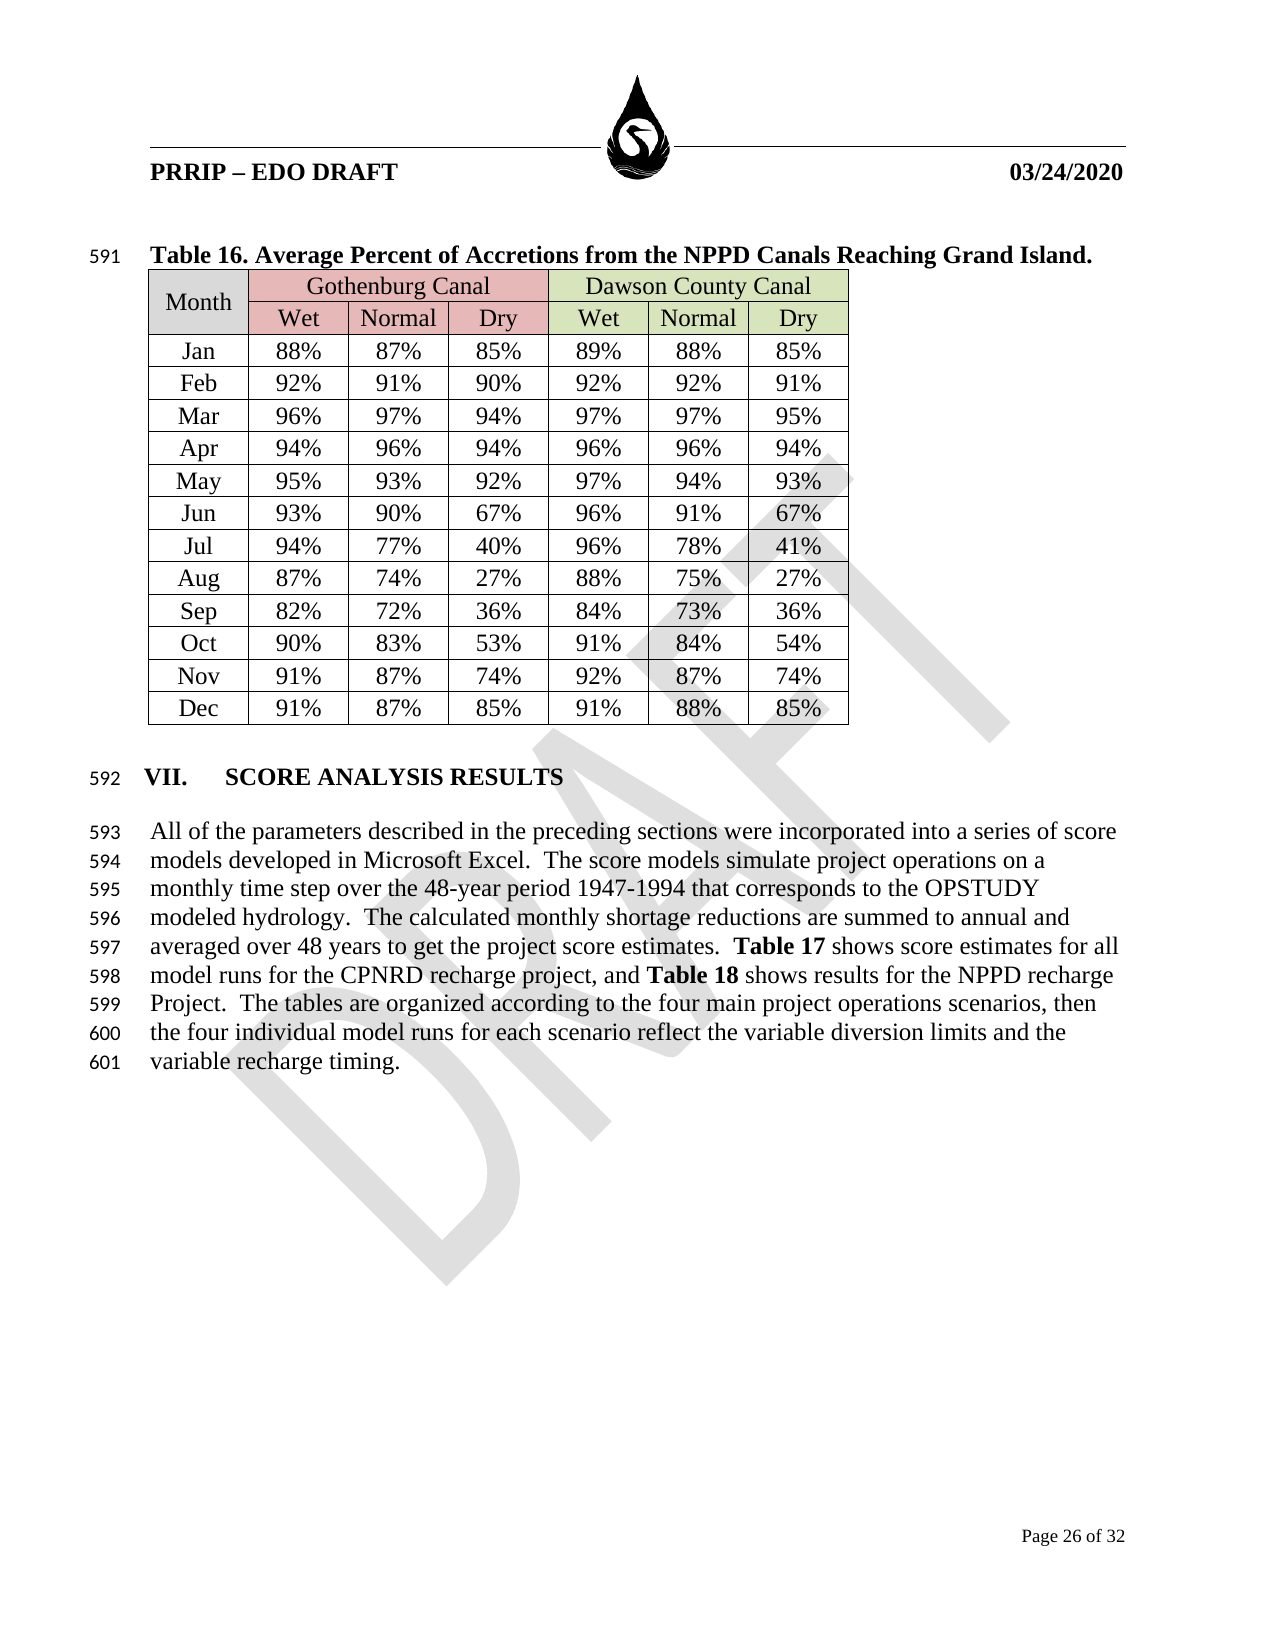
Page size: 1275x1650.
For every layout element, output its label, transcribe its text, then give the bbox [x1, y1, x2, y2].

table_cell 91% [549, 692, 648, 724]
table_cell 94% [449, 432, 548, 464]
table_cell May [149, 465, 248, 496]
table_cell 27% [449, 562, 548, 594]
table_cell 94% [449, 400, 548, 431]
table_cell Aug [149, 562, 248, 594]
table_cell 88% [249, 335, 348, 366]
table_cell 91% [749, 367, 848, 399]
table_cell Sep [149, 595, 248, 626]
table_cell 90% [449, 367, 548, 399]
table_cell 91% [249, 692, 348, 724]
table_cell 94% [249, 530, 348, 561]
table_cell 74% [349, 562, 448, 594]
table_cell 96% [549, 530, 648, 561]
table_cell 96% [649, 432, 748, 464]
table_cell 87% [349, 335, 448, 366]
table_cell 67% [449, 497, 548, 529]
table_header Month [149, 270, 248, 334]
table_cell 75% [649, 562, 748, 594]
table_cell 53% [449, 627, 548, 659]
table_cell 27% [749, 562, 848, 594]
table_cell 96% [549, 497, 648, 529]
table_cell 84% [549, 595, 648, 626]
table_cell 89% [549, 335, 648, 366]
table_cell 41% [749, 530, 848, 561]
list SCORE ANALYSIS RESULTS [187, 762, 1125, 791]
table_cell 85% [749, 335, 848, 366]
table_cell 77% [349, 530, 448, 561]
picture [598, 75, 677, 181]
table_cell Oct [149, 627, 248, 659]
table_cell 97% [549, 465, 648, 496]
table_cell 90% [349, 497, 448, 529]
table_cell 36% [449, 595, 548, 626]
table_cell 94% [649, 465, 748, 496]
table_cell 97% [349, 400, 448, 431]
table_cell 88% [649, 335, 748, 366]
text All of the parameters described in the preceding sections were incorporated into a series of score models developed in Microsoft Excel. The score models simulate project operations on a monthly time step over the 48-year period 1947-1994 that corresponds to the OPSTUDY modeled hydrology. The calculated monthly shortage reductions are summed to annual and averaged over 48 years to get the project score estimates. Table 17 shows score estimates for all model runs for the CPNRD recharge project, and Table 18 shows results for the NPPD recharge Project. The tables are organized according to the four main project operations scenarios, then the four individual model runs for each scenario reflect the variable diversion limits and the variable recharge timing. [150, 816, 1125, 1075]
table_cell 78% [649, 530, 748, 561]
table_cell 87% [249, 562, 348, 594]
table_cell 91% [649, 497, 748, 529]
table_cell 88% [649, 692, 748, 724]
table_cell 96% [249, 400, 348, 431]
table_cell 92% [449, 465, 548, 496]
table_cell 96% [549, 432, 648, 464]
table_cell 85% [449, 692, 548, 724]
table_cell 74% [749, 660, 848, 691]
table_cell Nov [149, 660, 248, 691]
table_cell Wet [549, 302, 648, 334]
table_cell 67% [749, 497, 848, 529]
table_cell 90% [249, 627, 348, 659]
table_cell 54% [749, 627, 848, 659]
table_cell Dry [449, 302, 548, 334]
table_cell 92% [649, 367, 748, 399]
table_cell 85% [449, 335, 548, 366]
table_cell 82% [249, 595, 348, 626]
table_header Gothenburg Canal [249, 270, 548, 301]
table_cell 97% [649, 400, 748, 431]
table_cell 72% [349, 595, 448, 626]
table_cell 87% [649, 660, 748, 691]
table_cell 40% [449, 530, 548, 561]
table_cell 87% [349, 692, 448, 724]
table_cell Dec [149, 692, 248, 724]
table_cell Jul [149, 530, 248, 561]
table_cell 91% [549, 627, 648, 659]
table_cell Normal [649, 302, 748, 334]
table_cell 95% [249, 465, 348, 496]
table_cell Dry [749, 302, 848, 334]
table_cell 95% [749, 400, 848, 431]
table_header Dawson County Canal [549, 270, 848, 301]
table_cell 85% [749, 692, 848, 724]
table_cell 93% [749, 465, 848, 496]
table_cell 36% [749, 595, 848, 626]
table_cell 91% [349, 367, 448, 399]
table_cell 87% [349, 660, 448, 691]
table_cell 83% [349, 627, 448, 659]
table_cell 92% [249, 367, 348, 399]
table_cell 91% [249, 660, 348, 691]
table_cell 93% [349, 465, 448, 496]
table_cell 74% [449, 660, 548, 691]
table_cell Wet [249, 302, 348, 334]
table_cell Feb [149, 367, 248, 399]
list Table 16. Average Percent of Accretions from the NPPD Canals Reaching Grand Island. [150, 240, 1125, 269]
table_cell Apr [149, 432, 248, 464]
table_cell 84% [649, 627, 748, 659]
table_cell Normal [349, 302, 448, 334]
table_cell 73% [649, 595, 748, 626]
table_cell 92% [549, 367, 648, 399]
table_cell 96% [349, 432, 448, 464]
table_cell 94% [749, 432, 848, 464]
table_cell 97% [549, 400, 648, 431]
table_cell Jun [149, 497, 248, 529]
table_cell Mar [149, 400, 248, 431]
table_cell 88% [549, 562, 648, 594]
table_cell 94% [249, 432, 348, 464]
table_cell 93% [249, 497, 348, 529]
table_cell 92% [549, 660, 648, 691]
table_cell Jan [149, 335, 248, 366]
